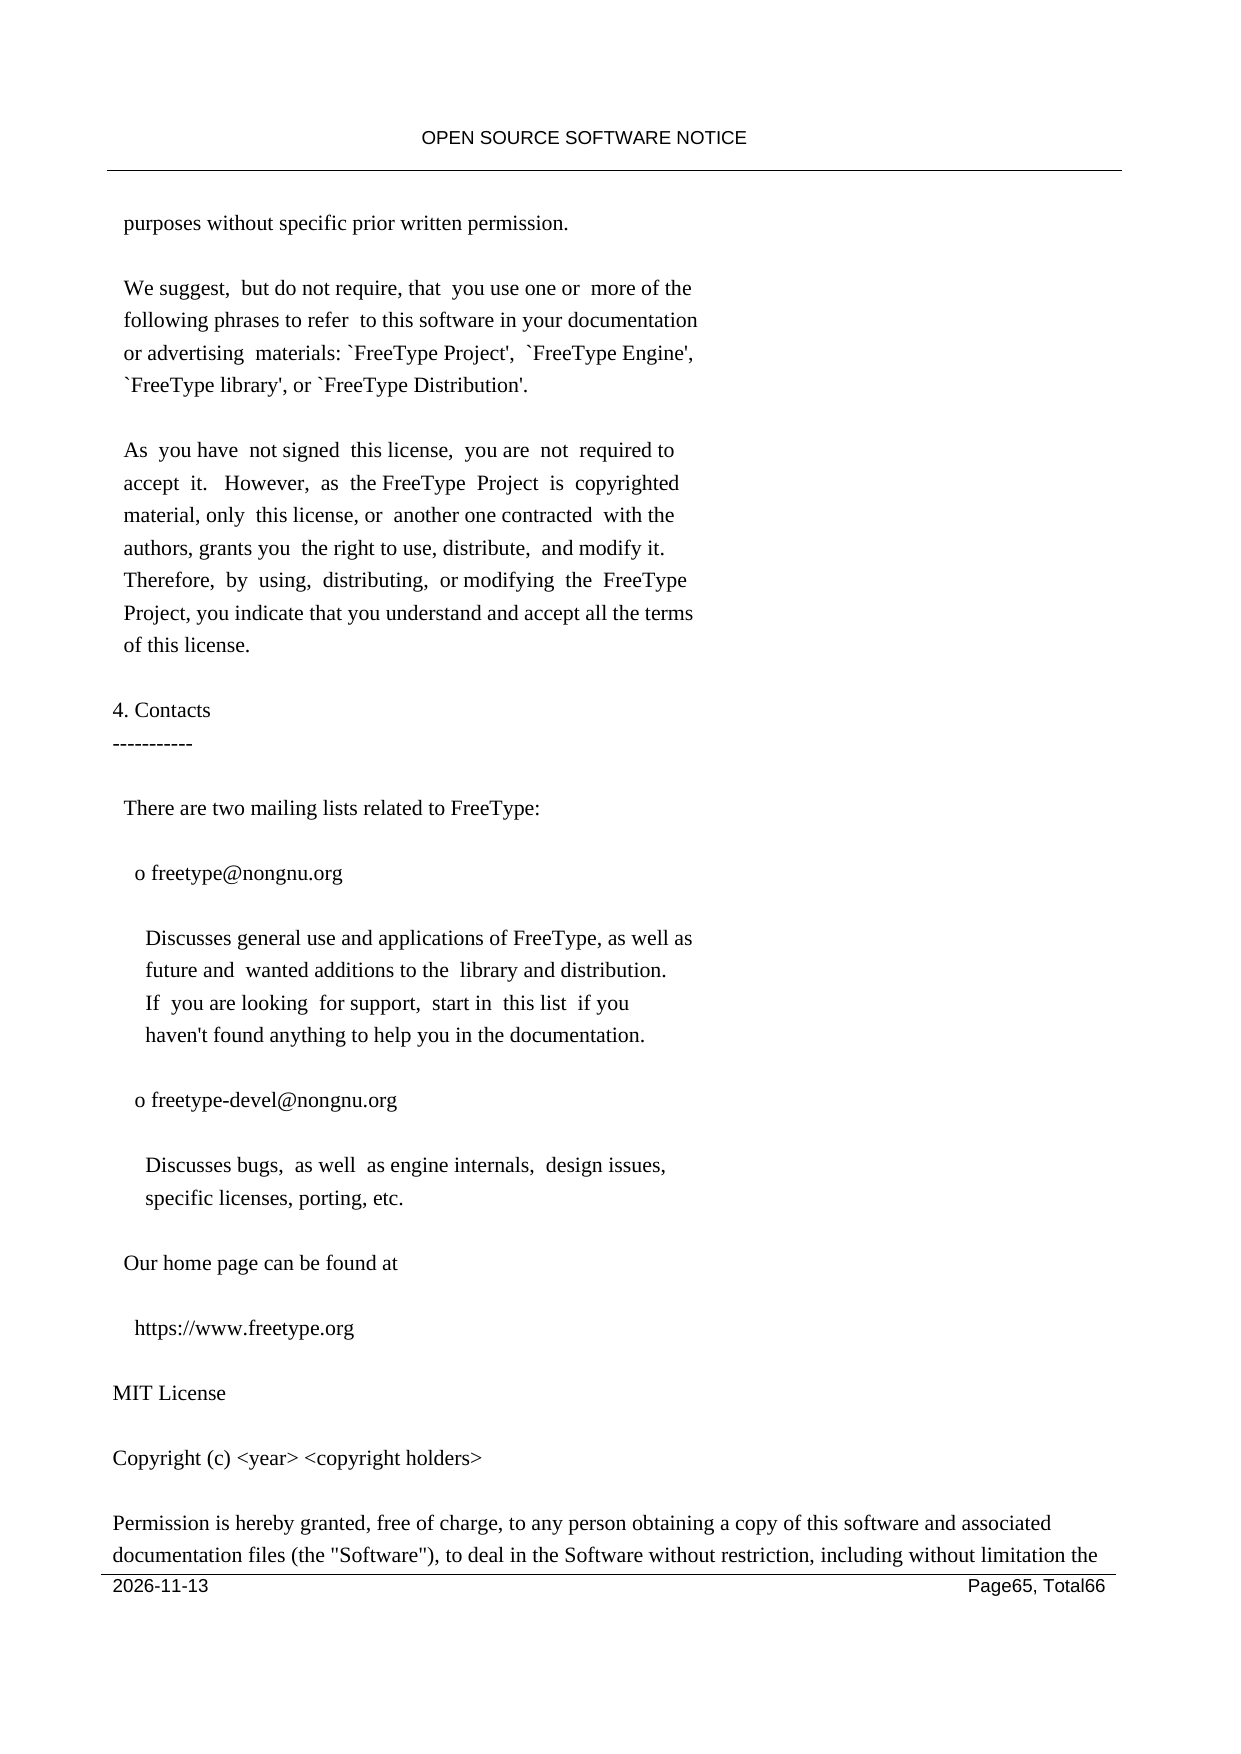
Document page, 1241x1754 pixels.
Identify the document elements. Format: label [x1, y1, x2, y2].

text [112, 206, 1128, 1571]
